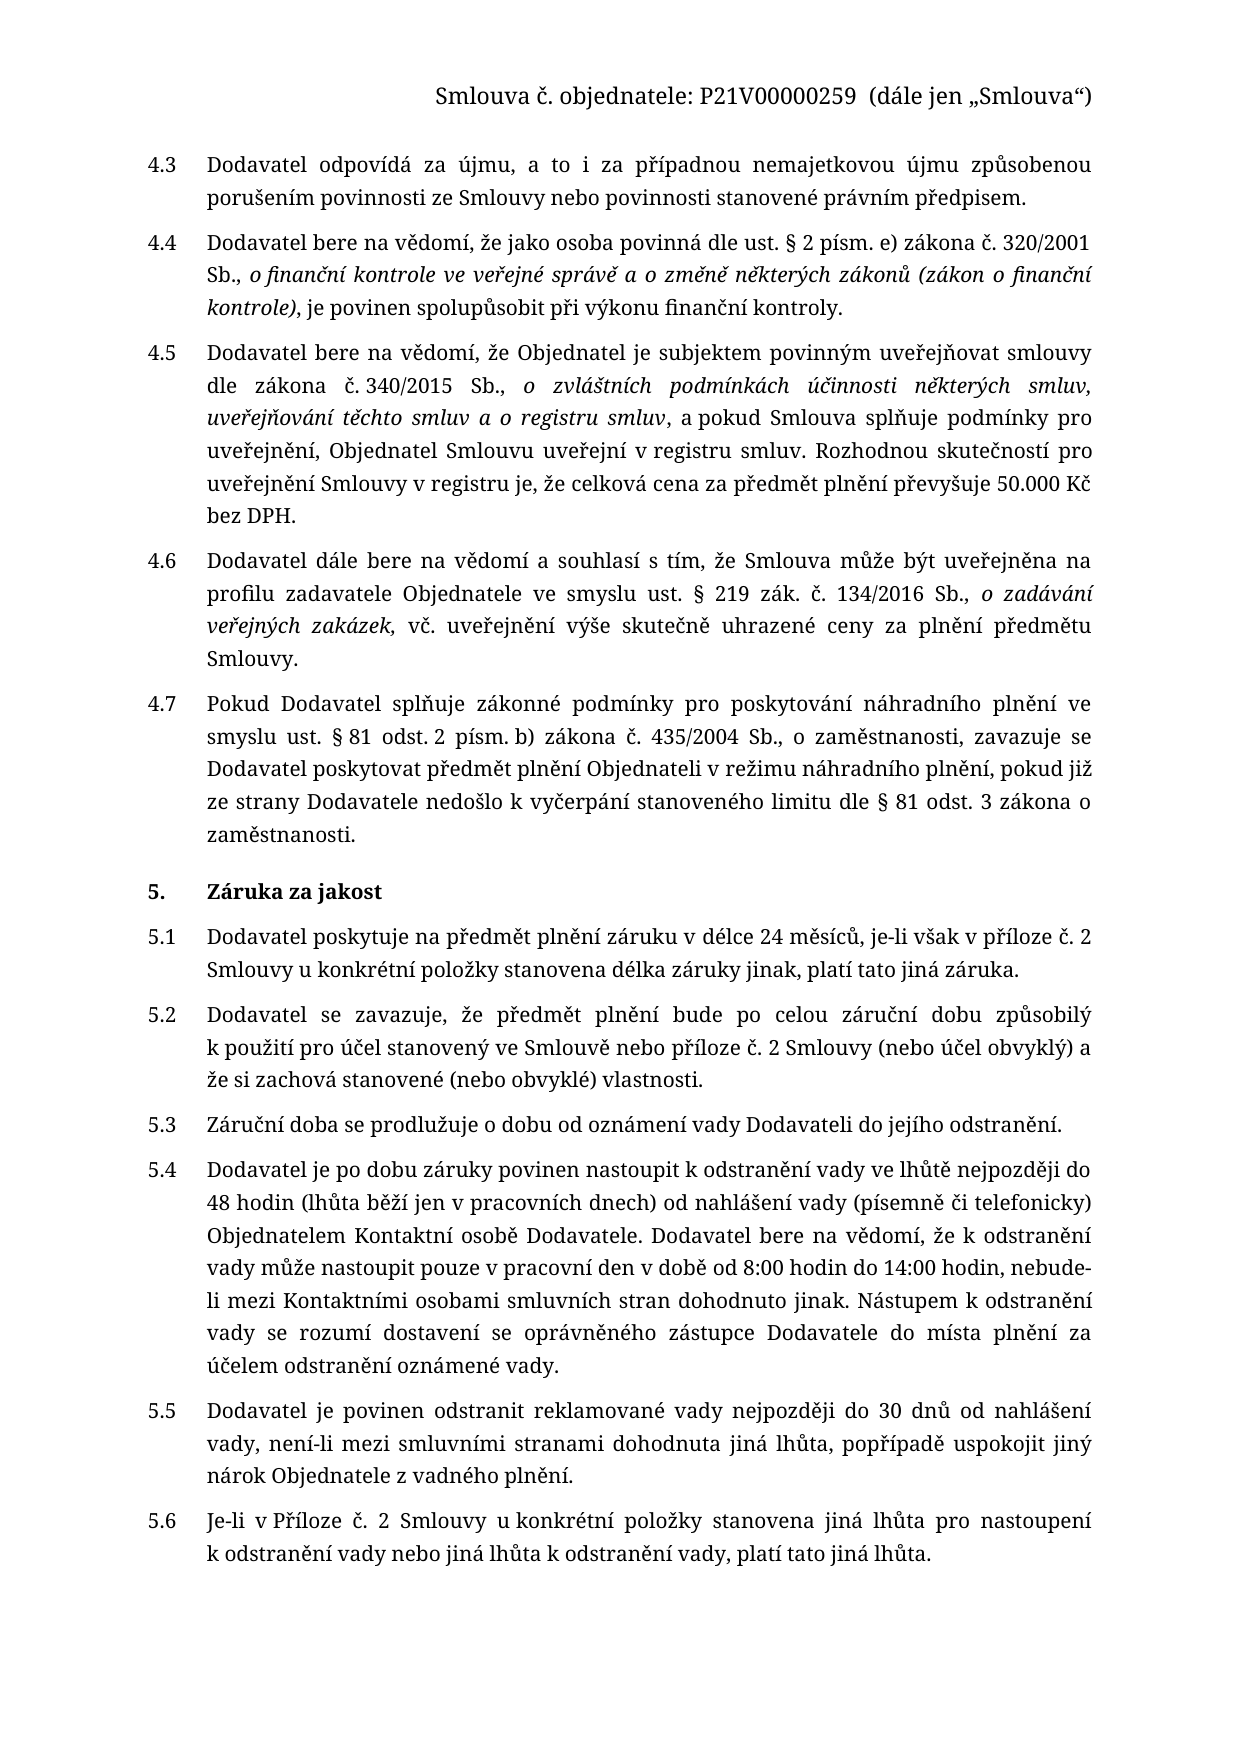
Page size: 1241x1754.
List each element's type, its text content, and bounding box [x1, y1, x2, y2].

list Je-li v Příloze č. 2 Smlouvy u konkrétní položky stanovena jiná lhůta pro nastoupení k odstranění vady nebo jiná lhůta k odstranění vady, platí tato jiná lhůta. [148, 1507, 1093, 1568]
list Dodavatel odpovídá za újmu, a to i za případnou nemajetkovou újmu způsobenou porušením povinnosti ze Smlouvy nebo povinnosti stanovené právním předpisem. [148, 150, 1093, 211]
list Záruka za jakost [148, 877, 1093, 906]
list Dodavatel bere na vědomí, že Objednatel je subjektem povinným uveřejňovat smlouvy dle zákona č. 340/2015 Sb., o zvláštních podmínkách účinnosti některých smluv, uveřejňování těchto smluv a o registru smluv, a pokud Smlouva splňuje podmínky pro uveřejnění, Objednatel Smlouvu uveřejní v registru smluv. Rozhodnou skutečností pro uveřejnění Smlouvy v registru je, že celková cena za předmět plnění převyšuje 50.000 Kč bez DPH. [148, 338, 1093, 530]
list Dodavatel poskytuje na předmět plnění záruku v délce 24 měsíců, je-li však v příloze č. 2 Smlouvy u konkrétní položky stanovena délka záruky jinak, platí tato jiná záruka. [148, 922, 1093, 983]
list Záruční doba se prodlužuje o dobu od oznámení vady Dodavateli do jejího odstranění. [148, 1110, 1093, 1139]
list Dodavatel je povinen odstranit reklamované vady nejpozději do 30 dnů od nahlášení vady, není-li mezi smluvními stranami dohodnuta jiná lhůta, popřípadě uspokojit jiný nárok Objednatele z vadného plnění. [148, 1396, 1093, 1490]
list Dodavatel je po dobu záruky povinen nastoupit k odstranění vady ve lhůtě nejpozději do 48 hodin (lhůta běží jen v pracovních dnech) od nahlášení vady (písemně či telefonicky) Objednatelem Kontaktní osobě Dodavatele. Dodavatel bere na vědomí, že k odstranění vady může nastoupit pouze v pracovní den v době od 8:00 hodin do 14:00 hodin, nebude-li mezi Kontaktními osobami smluvních stran dohodnuto jinak. Nástupem k odstranění vady se rozumí dostavení se oprávněného zástupce Dodavatele do místa plnění za účelem odstranění oznámené vady. [148, 1156, 1093, 1379]
list Pokud Dodavatel splňuje zákonné podmínky pro poskytování náhradního plnění ve smyslu ust. § 81 odst. 2 písm. b) zákona č. 435/2004 Sb., o zaměstnanosti, zavazuje se Dodavatel poskytovat předmět plnění Objednateli v režimu náhradního plnění, pokud již ze strany Dodavatele nedošlo k vyčerpání stanoveného limitu dle § 81 odst. 3 zákona o zaměstnanosti. [148, 689, 1093, 848]
list Dodavatel dále bere na vědomí a souhlasí s tím, že Smlouva může být uveřejněna na profilu zadavatele Objednatele ve smyslu ust. § 219 zák. č. 134/2016 Sb., o zadávání veřejných zakázek, vč. uveřejnění výše skutečně uhrazené ceny za plnění předmětu Smlouvy. [148, 546, 1093, 673]
list Dodavatel bere na vědomí, že jako osoba povinná dle ust. § 2 písm. e) zákona č. 320/2001 Sb., o finanční kontrole ve veřejné správě a o změně některých zákonů (zákon o finanční kontrole), je povinen spolupůsobit při výkonu finanční kontroly. [148, 228, 1093, 322]
list Dodavatel se zavazuje, že předmět plnění bude po celou záruční dobu způsobilý k použití pro účel stanovený ve Smlouvě nebo příloze č. 2 Smlouvy (nebo účel obvyklý) a že si zachová stanovené (nebo obvyklé) vlastnosti. [148, 1000, 1093, 1094]
